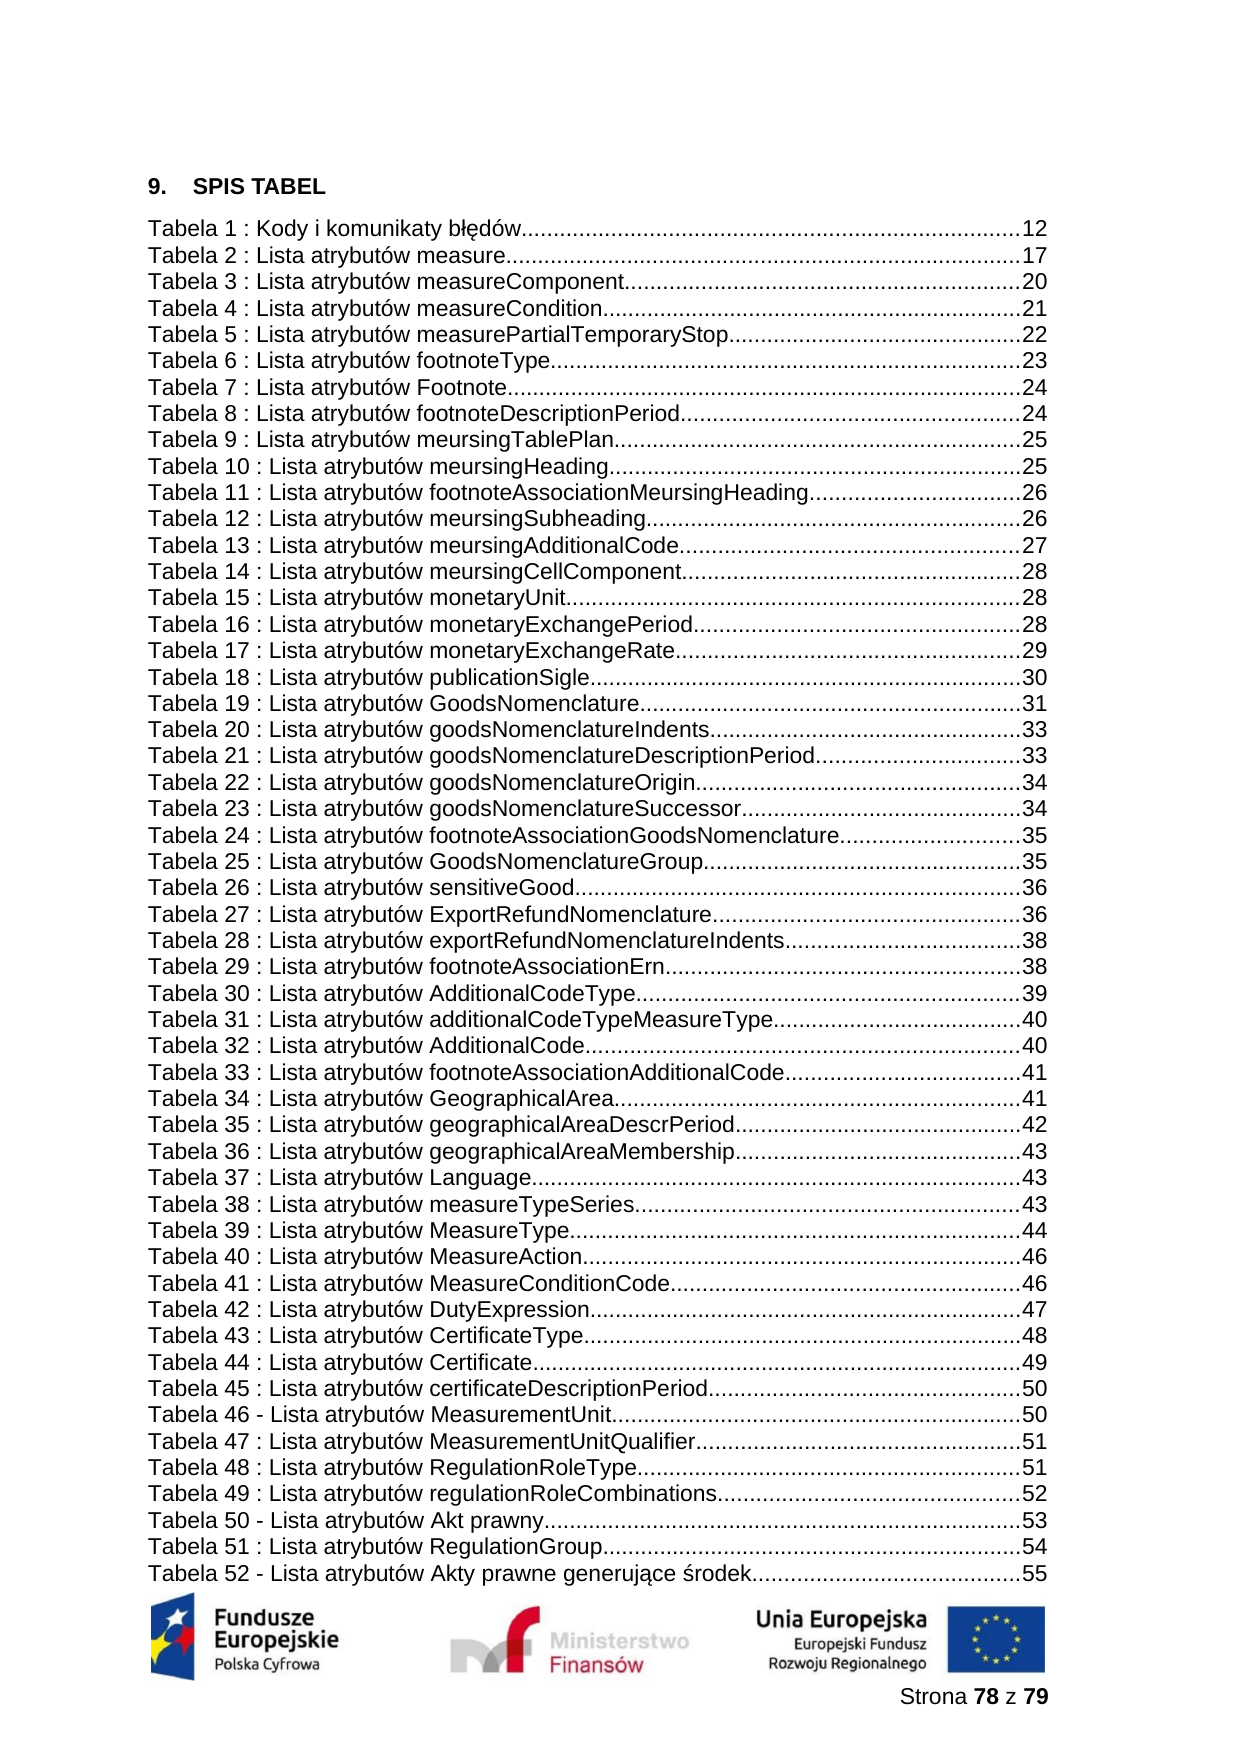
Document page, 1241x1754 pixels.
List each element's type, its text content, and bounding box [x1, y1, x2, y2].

text Tabela 17 : Lista atrybutów monetaryExchangeRate 29 [148, 637, 1048, 663]
text Tabela 45 : Lista atrybutów certificateDescriptionPeriod 50 [148, 1375, 1048, 1401]
text Tabela 21 : Lista atrybutów goodsNomenclatureDescriptionPeriod 33 [148, 742, 1048, 769]
text Tabela 12 : Lista atrybutów meursingSubheading 26 [148, 505, 1048, 532]
text Tabela 15 : Lista atrybutów monetaryUnit 28 [148, 584, 1048, 611]
text Tabela 27 : Lista atrybutów ExportRefundNomenclature 36 [148, 901, 1048, 927]
text Tabela 40 : Lista atrybutów MeasureAction 46 [148, 1243, 1048, 1269]
text Tabela 48 : Lista atrybutów RegulationRoleType 51 [148, 1454, 1048, 1480]
text Tabela 49 : Lista atrybutów regulationRoleCombinations 52 [148, 1480, 1048, 1507]
text Tabela 8 : Lista atrybutów footnoteDescriptionPeriod 24 [148, 400, 1048, 426]
text Tabela 16 : Lista atrybutów monetaryExchangePeriod 28 [148, 611, 1048, 637]
text Tabela 13 : Lista atrybutów meursingAdditionalCode 27 [148, 532, 1048, 558]
text Tabela 14 : Lista atrybutów meursingCellComponent 28 [148, 558, 1048, 584]
text Tabela 46 - Lista atrybutów MeasurementUnit 50 [148, 1401, 1048, 1428]
text Tabela 25 : Lista atrybutów GoodsNomenclatureGroup 35 [148, 848, 1048, 874]
text Tabela 39 : Lista atrybutów MeasureType 44 [148, 1217, 1048, 1243]
text Tabela 6 : Lista atrybutów footnoteType 23 [148, 347, 1048, 373]
text Tabela 24 : Lista atrybutów footnoteAssociationGoodsNomenclature 35 [148, 822, 1048, 848]
text Tabela 42 : Lista atrybutów DutyExpression 47 [148, 1296, 1048, 1322]
text Tabela 43 : Lista atrybutów CertificateType 48 [148, 1322, 1048, 1349]
text Tabela 32 : Lista atrybutów AdditionalCode 40 [148, 1032, 1048, 1059]
text Tabela 30 : Lista atrybutów AdditionalCodeType 39 [148, 980, 1048, 1006]
text Tabela 36 : Lista atrybutów geographicalAreaMembership 43 [148, 1138, 1048, 1164]
text Tabela 11 : Lista atrybutów footnoteAssociationMeursingHeading 26 [148, 479, 1048, 505]
text Tabela 18 : Lista atrybutów publicationSigle 30 [148, 663, 1048, 690]
text Tabela 37 : Lista atrybutów Language 43 [148, 1164, 1048, 1191]
text Tabela 5 : Lista atrybutów measurePartialTemporaryStop 22 [148, 321, 1048, 347]
text Tabela 20 : Lista atrybutów goodsNomenclatureIndents 33 [148, 716, 1048, 742]
text Tabela 47 : Lista atrybutów MeasurementUnitQualifier 51 [148, 1428, 1048, 1454]
text Tabela 28 : Lista atrybutów exportRefundNomenclatureIndents 38 [148, 927, 1048, 953]
text Tabela 4 : Lista atrybutów measureCondition 21 [148, 294, 1048, 321]
text Tabela 10 : Lista atrybutów meursingHeading 25 [148, 453, 1048, 479]
text Tabela 34 : Lista atrybutów GeographicalArea 41 [148, 1085, 1048, 1111]
text Tabela 23 : Lista atrybutów goodsNomenclatureSuccessor 34 [148, 795, 1048, 822]
text Tabela 52 - Lista atrybutów Akty prawne generujące środek 55 [148, 1559, 1048, 1586]
text Tabela 2 : Lista atrybutów measure 17 [148, 242, 1048, 268]
text Tabela 51 : Lista atrybutów RegulationGroup 54 [148, 1533, 1048, 1559]
text Tabela 22 : Lista atrybutów goodsNomenclatureOrigin 34 [148, 769, 1048, 795]
picture [147, 1589, 1049, 1683]
text Tabela 7 : Lista atrybutów Footnote 24 [148, 373, 1048, 400]
text Tabela 3 : Lista atrybutów measureComponent 20 [148, 268, 1048, 294]
text Tabela 31 : Lista atrybutów additionalCodeTypeMeasureType 40 [148, 1006, 1048, 1032]
subtitle Spis Tabel [148, 173, 1048, 199]
text Tabela 19 : Lista atrybutów GoodsNomenclature 31 [148, 690, 1048, 716]
text Tabela 35 : Lista atrybutów geographicalAreaDescrPeriod 42 [148, 1111, 1048, 1138]
text Tabela 44 : Lista atrybutów Certificate 49 [148, 1349, 1048, 1375]
text Tabela 29 : Lista atrybutów footnoteAssociationErn 38 [148, 953, 1048, 980]
text Tabela 41 : Lista atrybutów MeasureConditionCode 46 [148, 1269, 1048, 1296]
text Tabela 33 : Lista atrybutów footnoteAssociationAdditionalCode 41 [148, 1059, 1048, 1085]
text Tabela 50 - Lista atrybutów Akt prawny 53 [148, 1507, 1048, 1533]
text Tabela 9 : Lista atrybutów meursingTablePlan 25 [148, 426, 1048, 453]
text Tabela 38 : Lista atrybutów measureTypeSeries 43 [148, 1191, 1048, 1217]
text Tabela 26 : Lista atrybutów sensitiveGood 36 [148, 874, 1048, 901]
text Tabela 1 : Kody i komunikaty błędów 12 [148, 215, 1048, 242]
